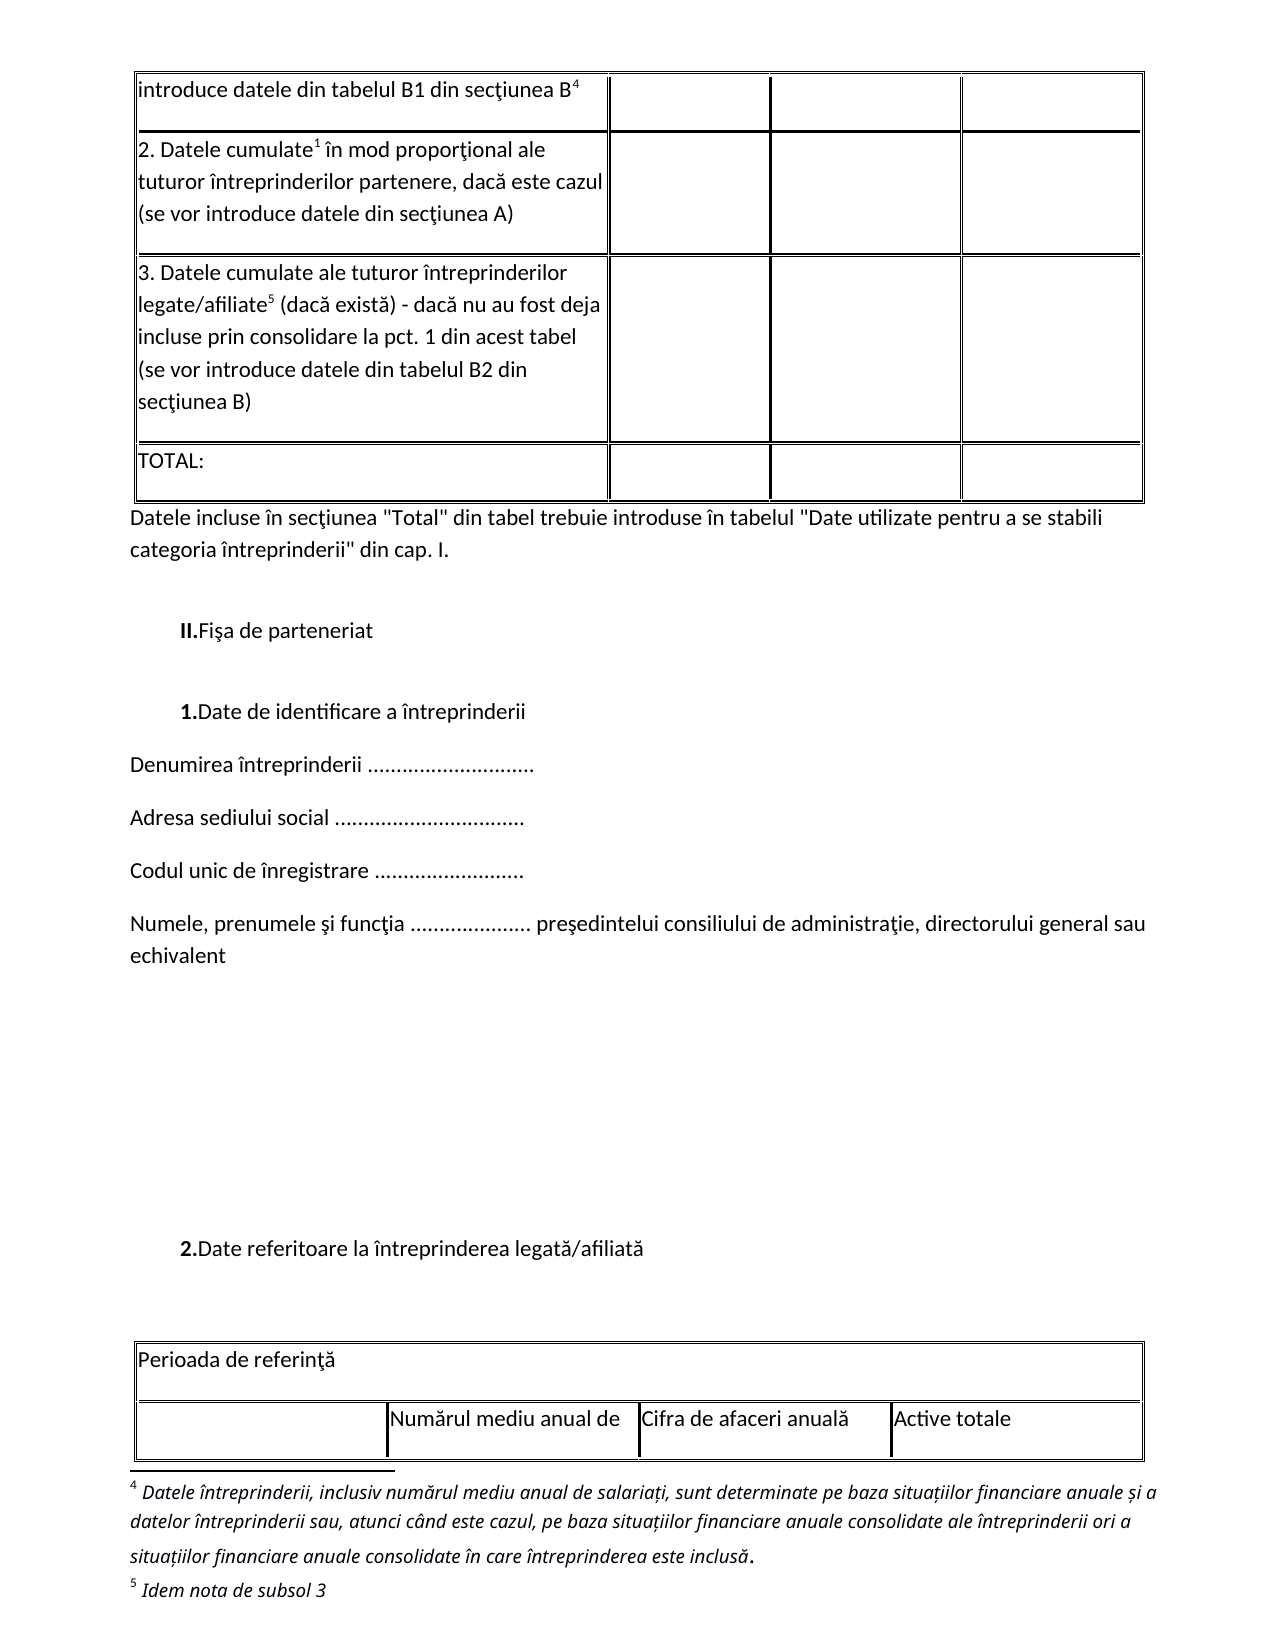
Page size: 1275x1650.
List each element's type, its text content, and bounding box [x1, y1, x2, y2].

text II.Fişa de parteneriat [130, 589, 1186, 644]
table_cell [609, 72, 770, 130]
table_cell [609, 445, 770, 500]
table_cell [135, 72, 609, 130]
table_cell 2. Datele cumulate1 în mod proporţional ale tuturor întreprinderilor partenere, dacă este cazul (se vor introduce datele din secţiunea A) [137, 130, 607, 253]
table_cell 3. Datele cumulate ale tuturor întreprinderilor legate/afiliate (dacă există) - dacă nu au fost deja incluse prin consolidare la pct. 1 din acest tabel (se vor introduce datele din tabelul B2 din secţiunea B) [137, 253, 607, 441]
text Numele, prenumele şi funcţia ..................... preşedintelui consiliului de administraţie, directorului general sau echivalent [130, 909, 1186, 969]
table_cell [962, 441, 1142, 500]
table_cell [772, 257, 960, 441]
text Denumirea întreprinderii ............................. [130, 750, 1186, 778]
table_cell [770, 74, 962, 130]
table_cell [891, 1400, 1142, 1459]
table_cell [772, 133, 960, 253]
table_header Perioada de referinţă [137, 1344, 1142, 1399]
table_cell [963, 253, 1142, 441]
table_cell [137, 1400, 387, 1459]
table_cell [963, 130, 1142, 253]
text Codul unic de înregistrare .......................... [130, 856, 1186, 884]
text 1.Date de identificare a întreprinderii [130, 669, 1186, 725]
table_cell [639, 1403, 891, 1459]
table_cell [611, 133, 769, 253]
text Adresa sediului social ................................. [130, 803, 1186, 831]
text 2.Date referitoare la întreprinderea legată/afiliată [130, 1207, 1186, 1262]
text Datele incluse în secţiunea "Total" din tabel trebuie introduse în tabelul "Date utilizate pentru a se stabili categoria întreprinderii" din cap. I. [130, 503, 1186, 564]
table_cell [962, 74, 1142, 130]
table_cell TOTAL: [137, 441, 609, 500]
table_cell [770, 445, 962, 500]
table_cell [611, 257, 769, 441]
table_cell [387, 1403, 639, 1459]
